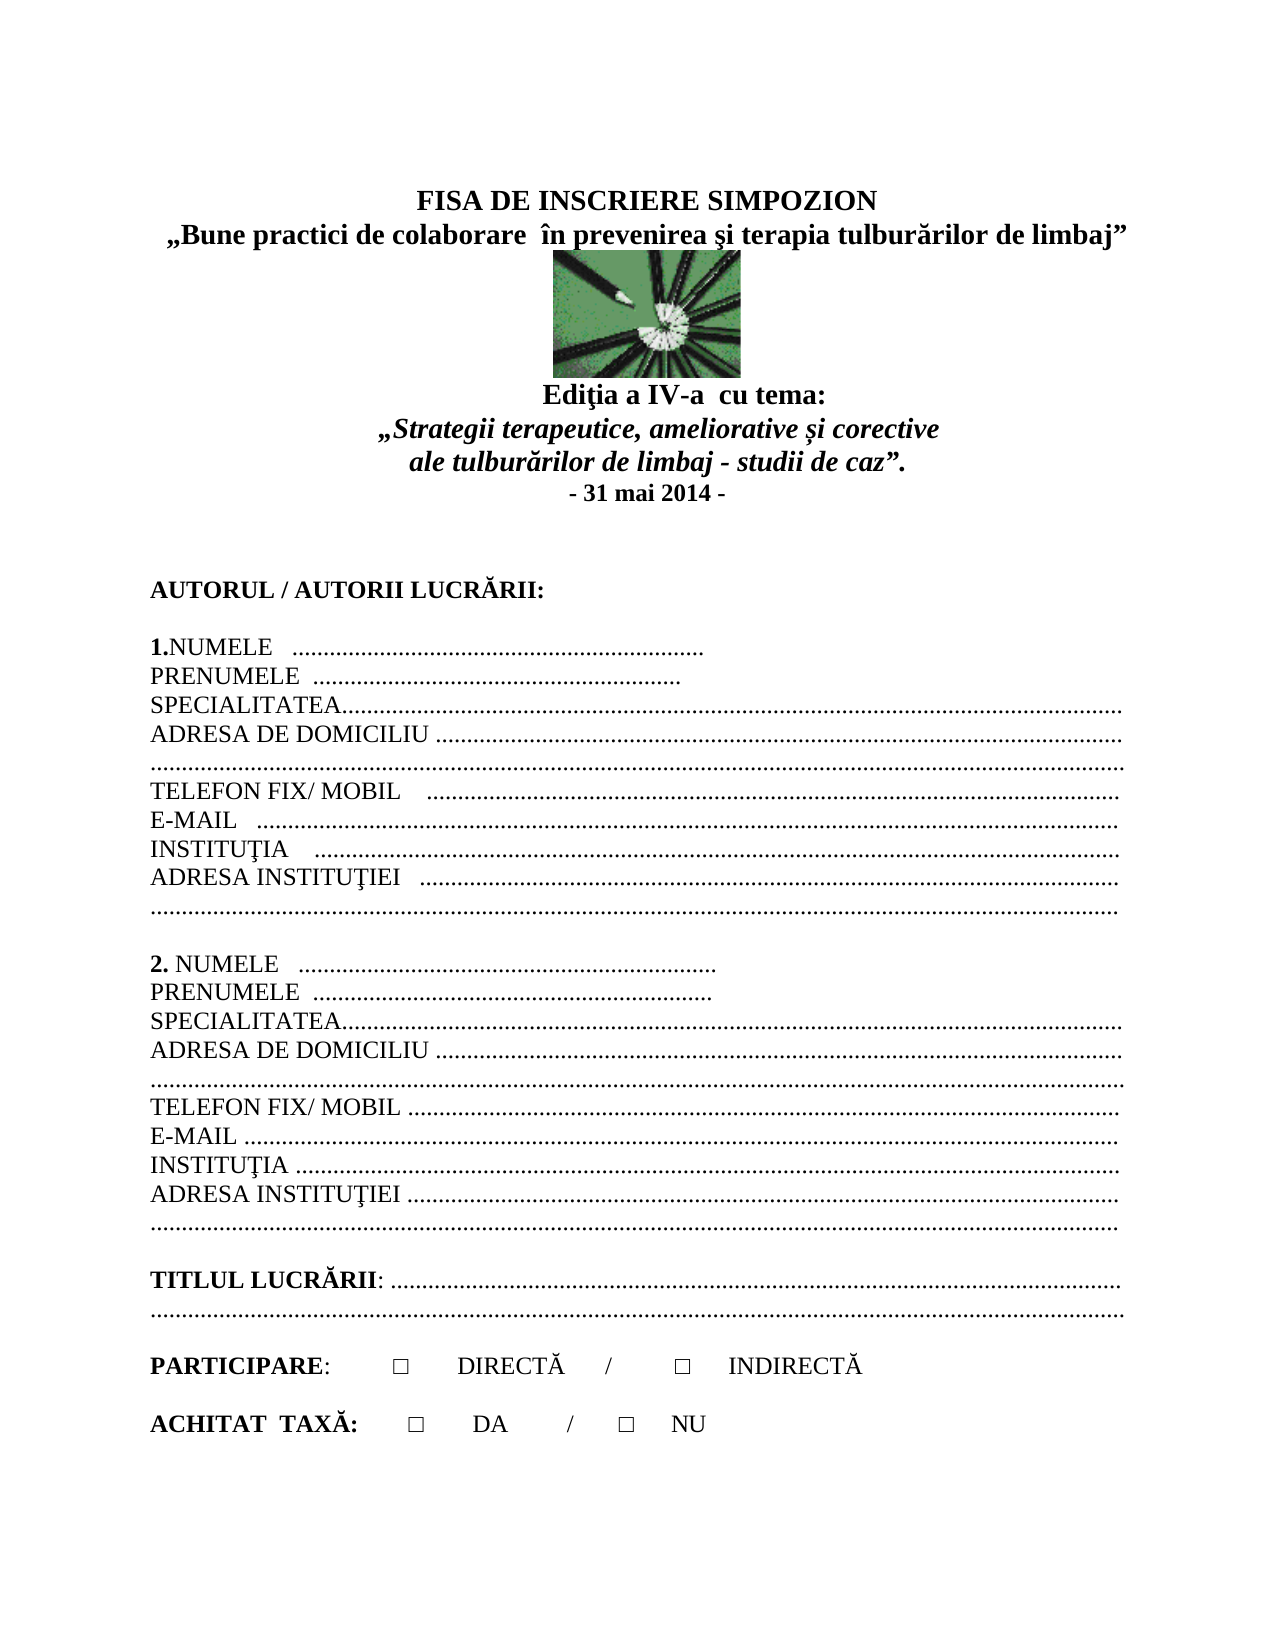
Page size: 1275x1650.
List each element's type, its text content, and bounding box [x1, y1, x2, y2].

text E-MAIL ............................................................................................................................................ [150, 1121, 1144, 1150]
text INSTITUŢIA ................................................................................................................................. [150, 834, 1144, 862]
text E-MAIL .......................................................................................................................................... [150, 805, 1144, 834]
text ............................................................................................................................................................ [150, 1294, 1144, 1322]
text - 31 mai 2014 - [150, 478, 1144, 507]
text ADRESA DE DOMICILIU .............................................................................................................. [150, 719, 1144, 747]
text ale tulburărilor de limbaj - studii de caz”. [150, 444, 1144, 478]
text PRENUMELE ................................................................ [150, 977, 1144, 1006]
text SPECIALITATEA............................................................................................................................. [150, 1006, 1144, 1035]
text ............................................................................................................................................................ [150, 747, 1144, 776]
text Ediţia a IV-a cu tema: [225, 377, 1144, 411]
text ADRESA INSTITUŢIEI ................................................................................................................ [150, 862, 1144, 891]
text ADRESA DE DOMICILIU .............................................................................................................. [150, 1035, 1144, 1064]
text PRENUMELE ........................................................... [150, 661, 1144, 690]
text TELEFON FIX/ MOBIL ............................................................................................................... [150, 776, 1144, 805]
text FISA DE INSCRIERE SIMPOZION [150, 183, 1144, 217]
text ADRESA INSTITUŢIEI .................................................................................................................. [150, 1179, 1144, 1207]
text ACHITAT TAXĂ: □ DA / □ NU [150, 1409, 1144, 1437]
text SPECIALITATEA............................................................................................................................. [150, 690, 1144, 719]
text ........................................................................................................................................................... [150, 891, 1144, 920]
text TITLUL LUCRĂRII: ..................................................................................................................... [150, 1265, 1144, 1294]
text INSTITUŢIA .................................................................................................................................... [150, 1150, 1144, 1179]
text AUTORUL / AUTORII LUCRĂRII: [150, 575, 1144, 604]
text 2. NUMELE ................................................................... [150, 949, 1144, 977]
text ............................................................................................................................................................ [150, 1064, 1144, 1092]
text 1.NUMELE .................................................................. [150, 632, 1144, 661]
text TELEFON FIX/ MOBIL .................................................................................................................. [150, 1092, 1144, 1121]
text „Bune practici de colaborare în prevenirea şi terapia tulburărilor de limbaj” [150, 217, 1144, 251]
picture [553, 250, 741, 378]
text „Strategii terapeutice, ameliorative și corective [225, 411, 1144, 444]
text PARTICIPARE: □ DIRECTĂ / □ INDIRECTĂ [150, 1351, 1144, 1380]
text ........................................................................................................................................................... [150, 1207, 1144, 1236]
